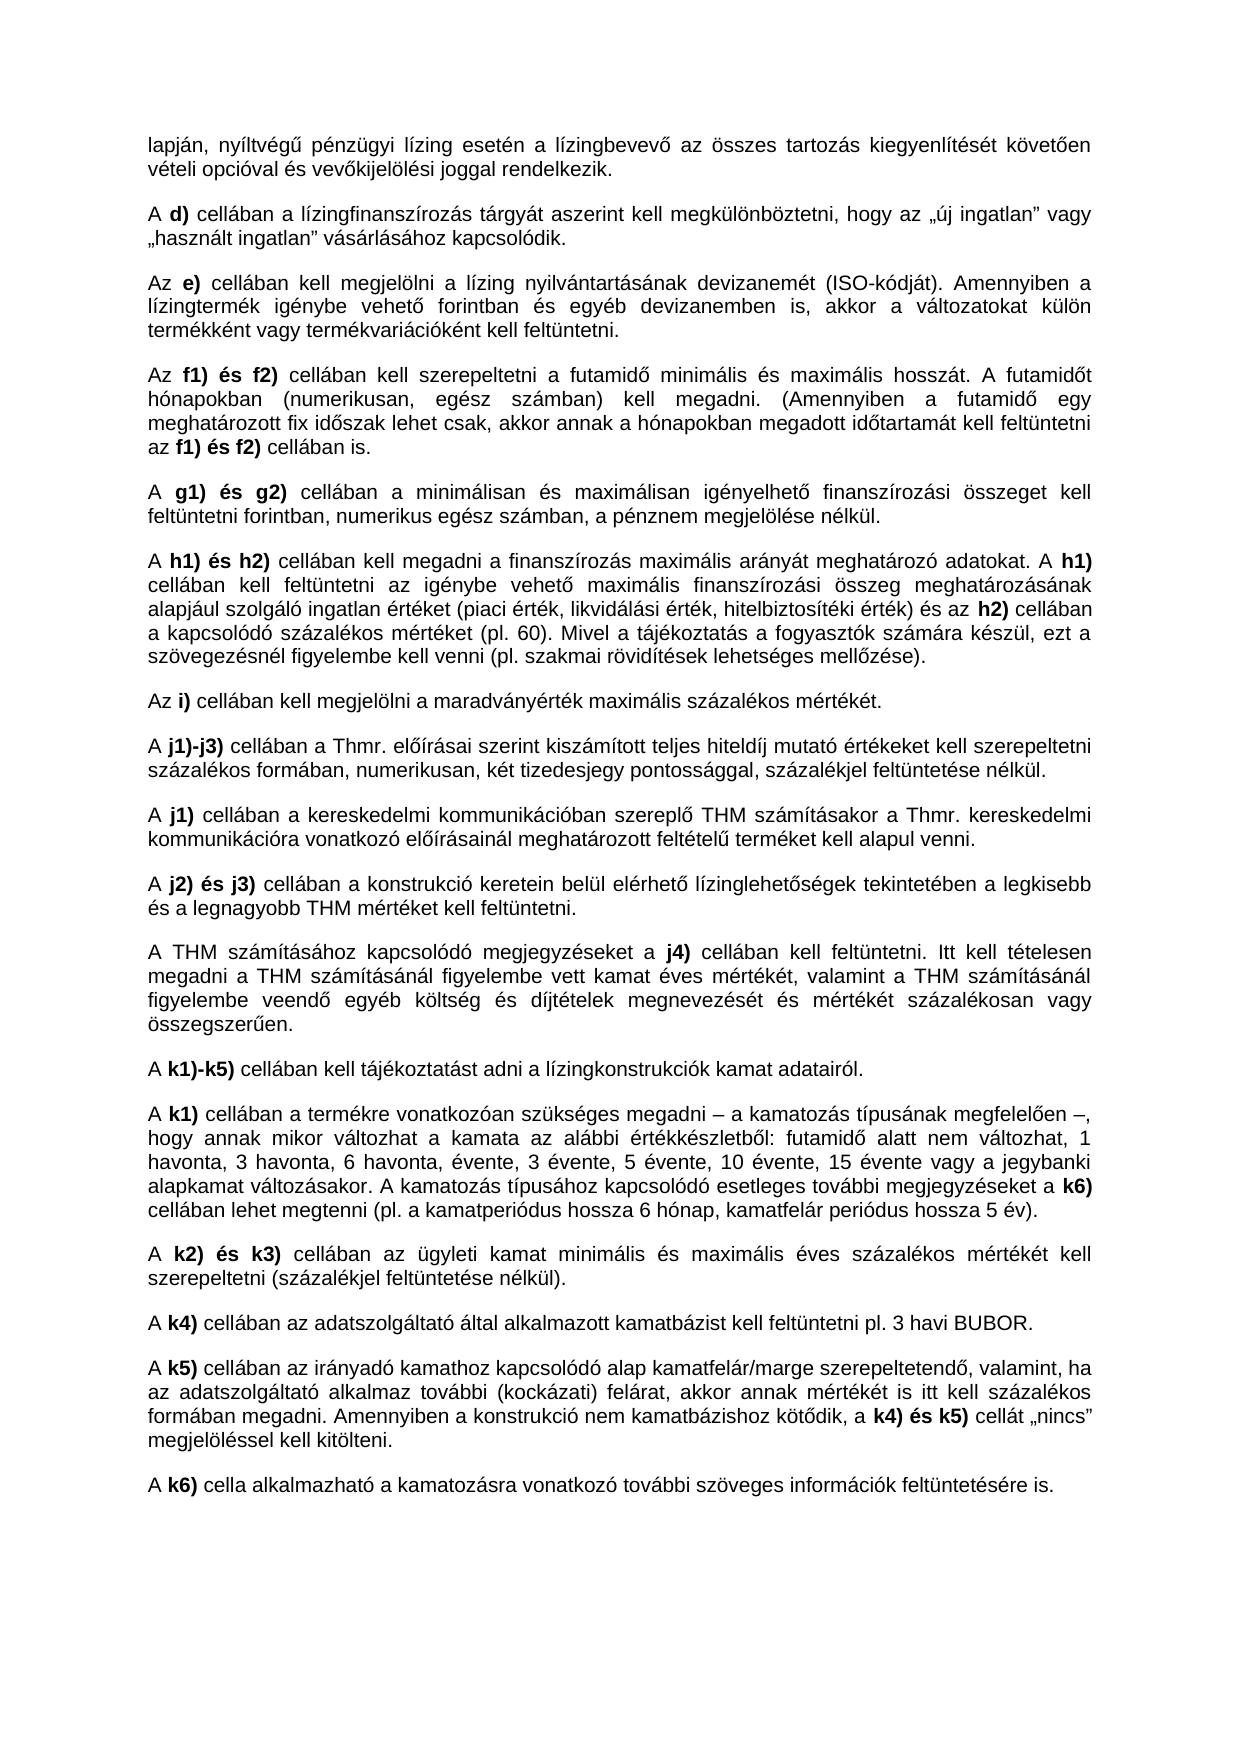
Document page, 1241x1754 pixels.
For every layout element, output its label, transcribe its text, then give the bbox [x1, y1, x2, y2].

text A k1)-k5) cellában kell tájékoztatást adni a lízingkonstrukciók kamat adatairól. [148, 1057, 1092, 1081]
text A d) cellában a lízingfinanszírozás tárgyát aszerint kell megkülönböztetni, hogy az „új ingatlan” vagy „használt ingatlan” vásárlásához kapcsolódik. [148, 202, 1092, 249]
text A g1) és g2) cellában a minimálisan és maximálisan igényelhető finanszírozási összeget kell feltüntetni forintban, numerikus egész számban, a pénznem megjelölése nélkül. [148, 480, 1092, 528]
text Az i) cellában kell megjelölni a maradványérték maximális százalékos mértékét. [148, 689, 1092, 713]
text A k6) cella alkalmazható a kamatozásra vonatkozó további szöveges információk feltüntetésére is. [148, 1472, 1092, 1496]
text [148, 133, 1092, 181]
text A j2) és j3) cellában a konstrukció keretein belül elérhető lízinglehetőségek tekintetében a legkisebb és a legnagyobb THM mértéket kell feltüntetni. [148, 871, 1092, 919]
text A k2) és k3) cellában az ügyleti kamat minimális és maximális éves százalékos mértékét kell szerepeltetni (százalékjel feltüntetése nélkül). [148, 1242, 1092, 1290]
text A j1)-j3) cellában a Thmr. előírásai szerint kiszámított teljes hiteldíj mutató értékeket kell szerepeltetni százalékos formában, numerikusan, két tizedesjegy pontossággal, százalékjel feltüntetése nélkül. [148, 734, 1092, 782]
text A k1) cellában a termékre vonatkozóan szükséges megadni – a kamatozás típusának megfelelően –, hogy annak mikor változhat a kamata az alábbi értékkészletből: futamidő alatt nem változhat, 1 havonta, 3 havonta, 6 havonta, évente, 3 évente, 5 évente, 10 évente, 15 évente vagy a jegybanki alapkamat változásakor. A kamatozás típusához kapcsolódó esetleges további megjegyzéseket a k6) cellában lehet megtenni (pl. a kamatperiódus hossza 6 hónap, kamatfelár periódus hossza 5 év). [148, 1102, 1092, 1221]
text A j1) cellában a kereskedelmi kommunikációban szereplő THM számításakor a Thmr. kereskedelmi kommunikációra vonatkozó előírásainál meghatározott feltételű terméket kell alapul venni. [148, 803, 1092, 851]
text A h1) és h2) cellában kell megadni a finanszírozás maximális arányát meghatározó adatokat. A h1) cellában kell feltüntetni az igénybe vehető maximális finanszírozási összeg meghatározásának alapjául szolgáló ingatlan értéket (piaci érték, likvidálási érték, hitelbiztosítéki érték) és az h2) cellában a kapcsolódó százalékos mértéket (pl. 60). Mivel a tájékoztatás a fogyasztók számára készül, ezt a szövegezésnél figyelembe kell venni (pl. szakmai rövidítések lehetséges mellőzése). [148, 548, 1092, 668]
text Az f1) és f2) cellában kell szerepeltetni a futamidő minimális és maximális hosszát. A futamidőt hónapokban (numerikusan, egész számban) kell megadni. (Amennyiben a futamidő egy meghatározott fix időszak lehet csak, akkor annak a hónapokban megadott időtartamát kell feltüntetni az f1) és f2) cellában is. [148, 363, 1092, 459]
text A THM számításához kapcsolódó megjegyzéseket a j4) cellában kell feltüntetni. Itt kell tételesen megadni a THM számításánál figyelembe vett kamat éves mértékét, valamint a THM számításánál figyelembe veendő egyéb költség és díjtételek megnevezését és mértékét százalékosan vagy összegszerűen. [148, 940, 1092, 1036]
text Az e) cellában kell megjelölni a lízing nyilvántartásának devizanemét (ISO-kódját). Amennyiben a lízingtermék igénybe vehető forintban és egyéb devizanemben is, akkor a változatokat külön termékként vagy termékvariációként kell feltüntetni. [148, 270, 1092, 342]
text A k5) cellában az irányadó kamathoz kapcsolódó alap kamatfelár/marge szerepeltetendő, valamint, ha az adatszolgáltató alkalmaz további (kockázati) felárat, akkor annak mértékét is itt kell százalékos formában megadni. Amennyiben a konstrukció nem kamatbázishoz kötődik, a k4) és k5) cellát „nincs” megjelöléssel kell kitölteni. [148, 1356, 1092, 1452]
text A k4) cellában az adatszolgáltató által alkalmazott kamatbázist kell feltüntetni pl. 3 havi BUBOR. [148, 1311, 1092, 1335]
